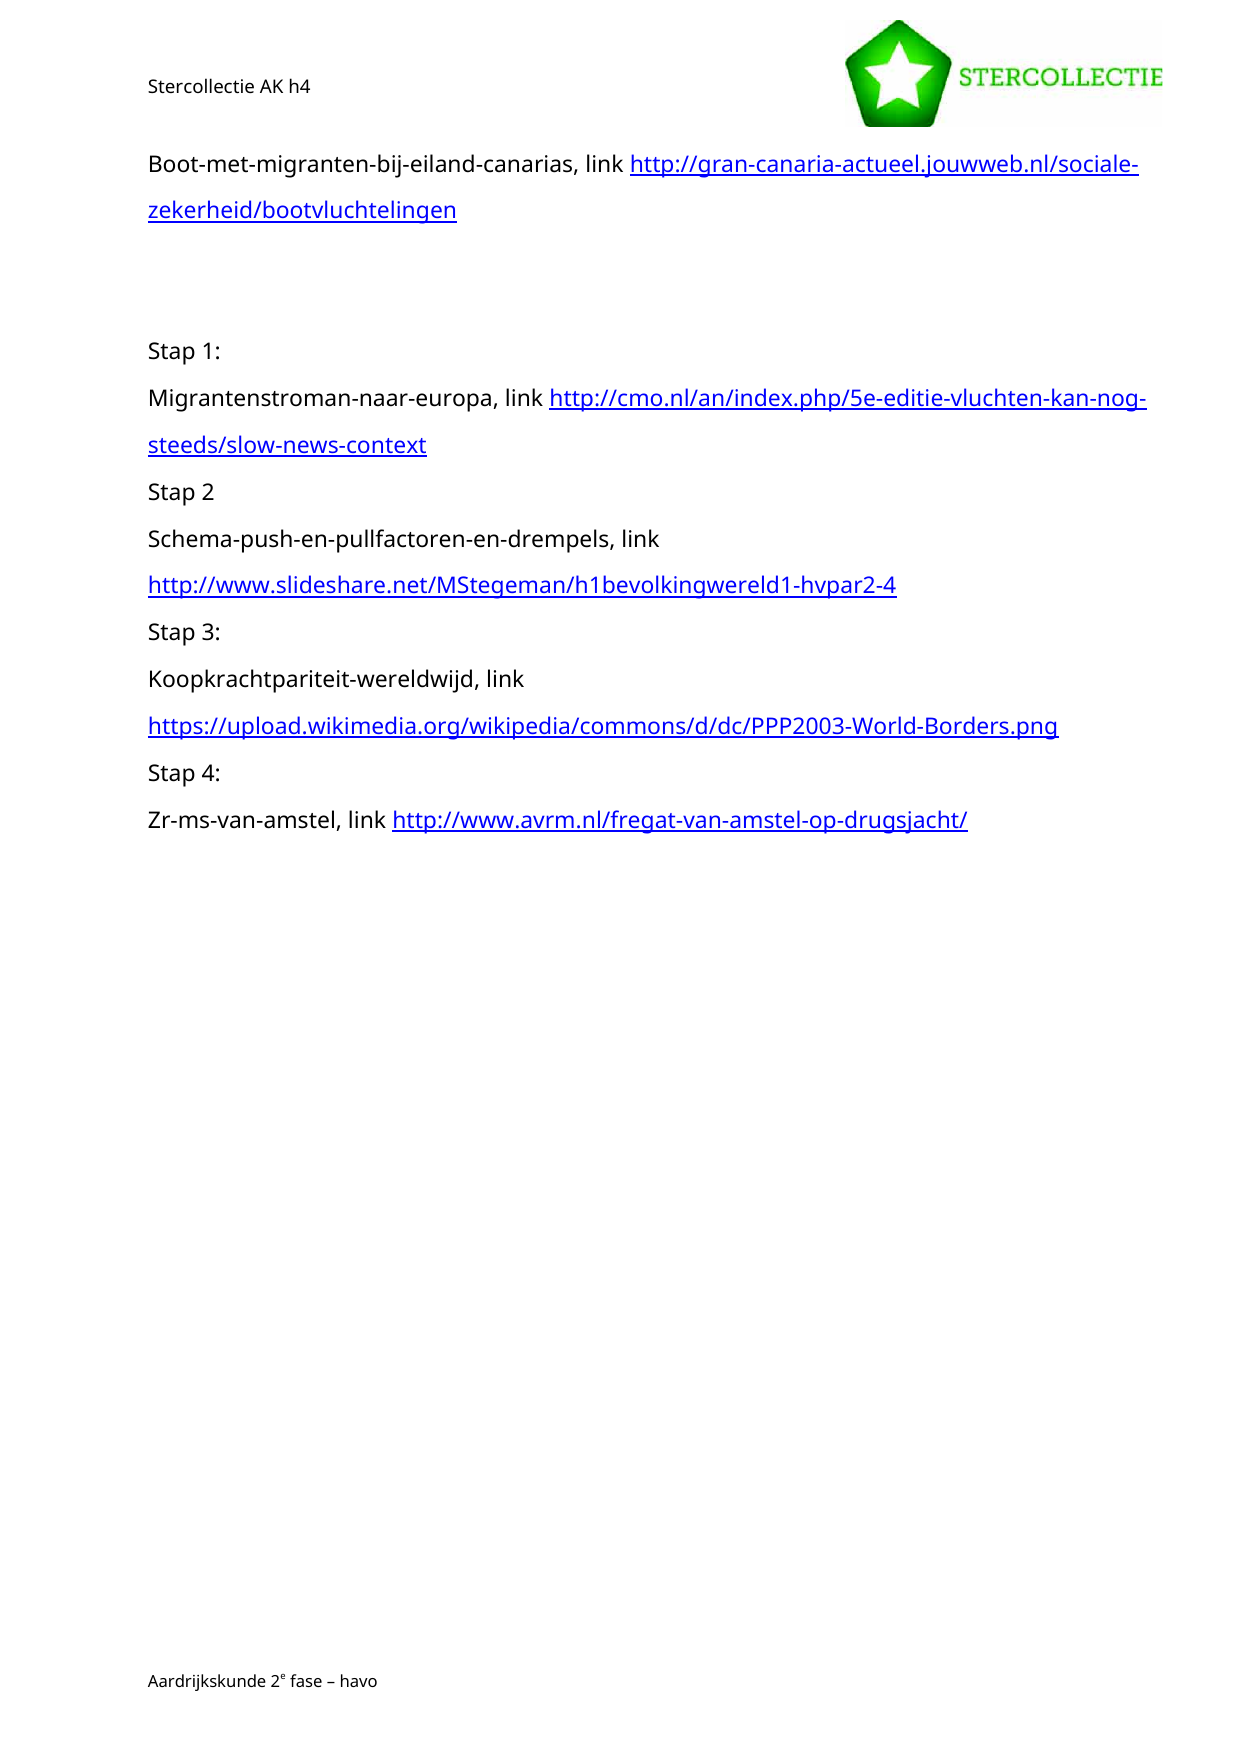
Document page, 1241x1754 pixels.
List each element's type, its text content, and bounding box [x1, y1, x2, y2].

text Migrantenstroman-naar-europa, link http://cmo.nl/an/index.php/5e-editie-vluchten-kan-nog-steeds/slow-news-context [148, 382, 1162, 460]
text Stap 4: [148, 757, 1162, 788]
text Stap 3: [148, 616, 1162, 648]
text http://www.slideshare.net/MStegeman/h1bevolkingwereld1-hvpar2-4 [148, 569, 1162, 601]
text Schema-push-en-pullfactoren-en-drempels, link [148, 523, 1162, 554]
picture [845, 20, 1163, 127]
text Stap 2 [148, 476, 1162, 507]
text Stap 1: [148, 335, 1162, 366]
text Boot-met-migranten-bij-eiland-canarias, link http://gran-canaria-actueel.jouwweb.nl/sociale-zekerheid/bootvluchtelingen [148, 148, 1162, 226]
text Zr-ms-van-amstel, link http://www.avrm.nl/fregat-van-amstel-op-drugsjacht/ [148, 804, 1162, 835]
text Koopkrachtpariteit-wereldwijd, link https://upload.wikimedia.org/wikipedia/commons/d/dc/PPP2003-World-Borders.png [148, 663, 1162, 741]
